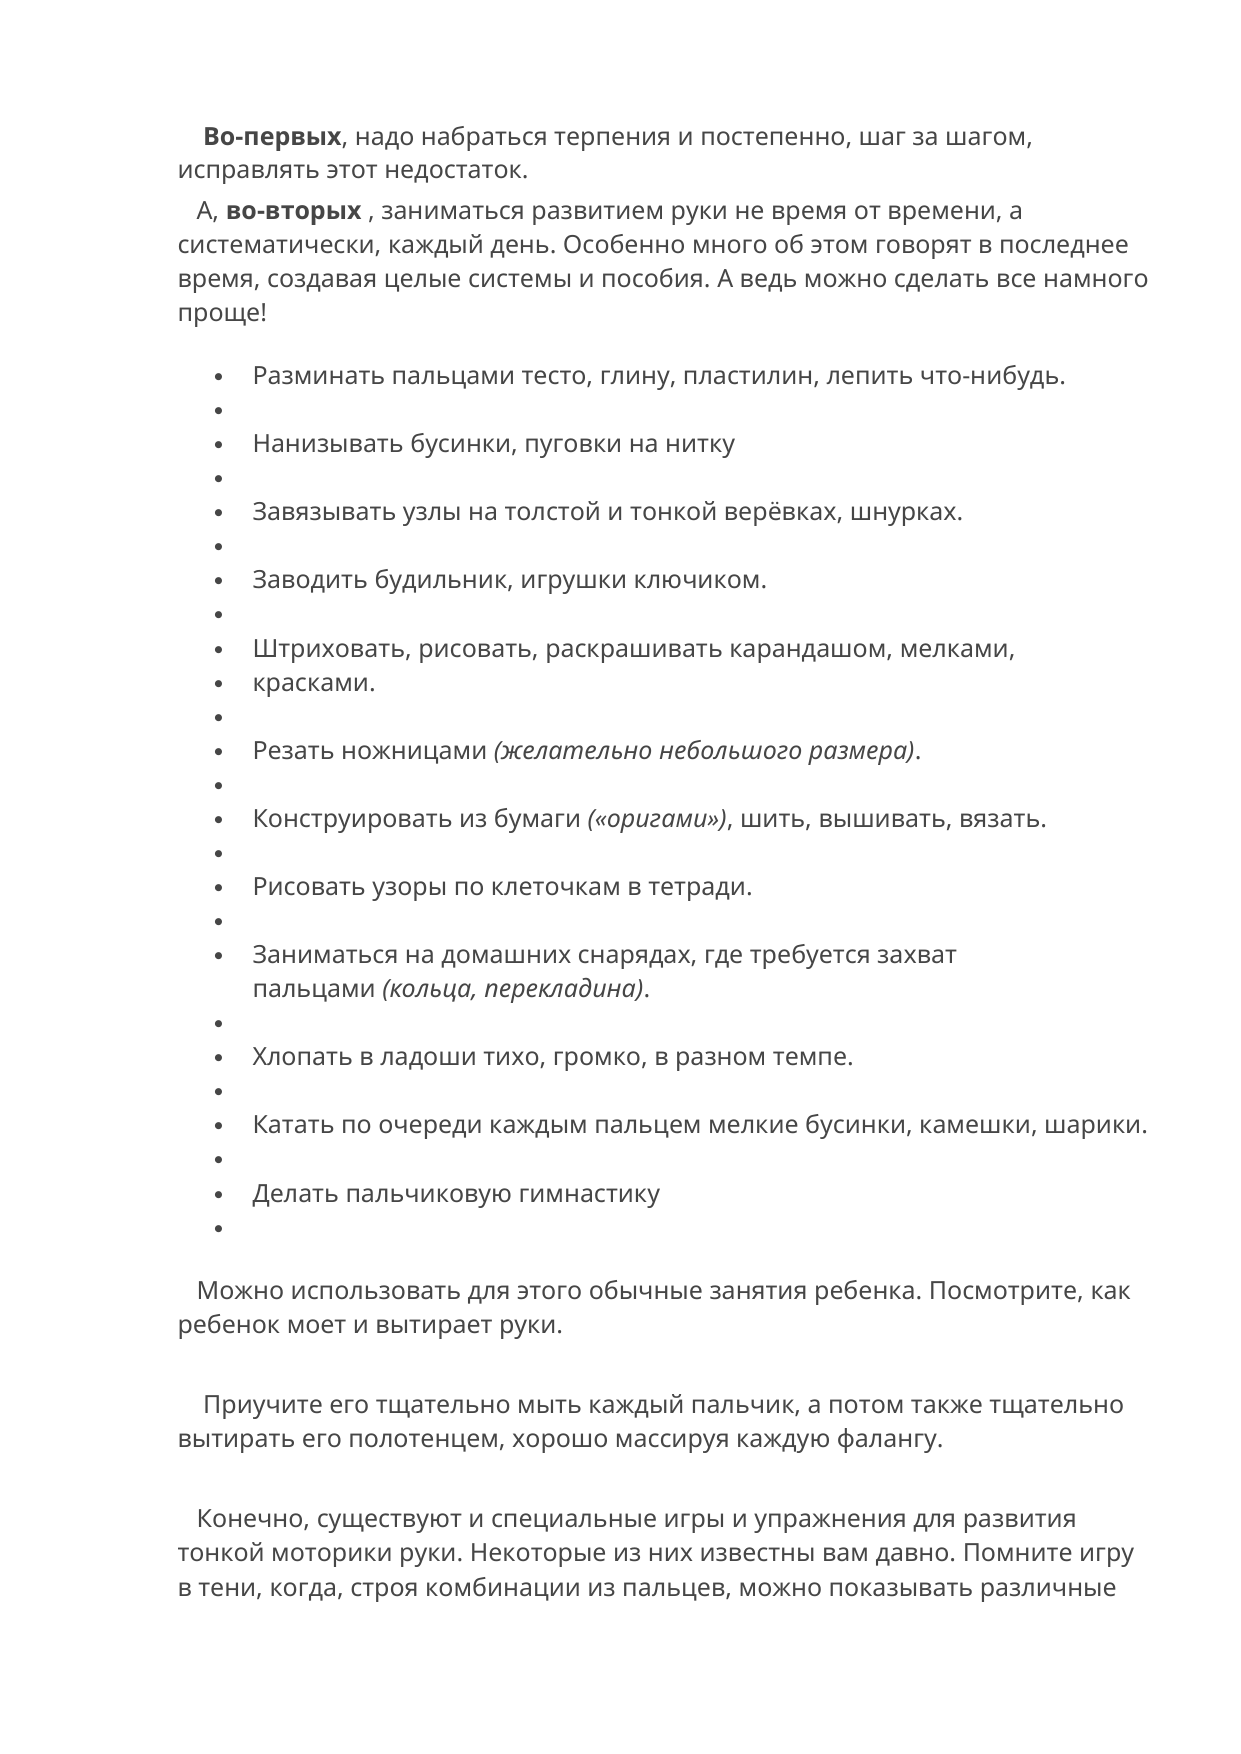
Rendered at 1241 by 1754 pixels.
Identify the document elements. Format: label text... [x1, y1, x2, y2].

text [177, 1501, 1152, 1603]
list Завязывать узлы на толстой и тонкой верёвках, шнурках. [215, 494, 1152, 528]
list Катать по очереди каждым пальцем мелкие бусинки, камешки, шарики. [215, 1107, 1152, 1141]
list Заниматься на домашних снарядах, где требуется захват пальцами (кольца, перекладина). [215, 937, 1152, 1005]
list Резать ножницами (желательно небольшого размера). [215, 732, 1152, 766]
text А, во-вторых , заниматься развитием руки не время от времени, а систематически, каждый день. Особенно много об этом говорят в последнее время, создавая целые системы и пособия. А ведь можно сделать все намного проще! [177, 192, 1152, 328]
text Можно использовать для этого обычные занятия ребенка. Посмотрите, как ребенок моет и вытирает руки. [177, 1272, 1152, 1341]
list Заводить будильник, игрушки ключиком. [215, 562, 1152, 596]
list красками. [215, 664, 1152, 698]
list Штриховать, рисовать, раскрашивать карандашом, мелками, [215, 630, 1152, 664]
text Во-первых, надо набраться терпения и постепенно, шаг за шагом, исправлять этот недостаток. [177, 118, 1152, 186]
list Рисовать узоры по клеточкам в тетради. [215, 869, 1152, 903]
text Приучите его тщательно мыть каждый пальчик, а потом также тщательно вытирать его полотенцем, хорошо массируя каждую фалангу. [177, 1387, 1152, 1455]
list Конструировать из бумаги («оригами»), шить, вышивать, вязать. [215, 801, 1152, 834]
list Нанизывать бусинки, пуговки на нитку [215, 426, 1152, 460]
list Разминать пальцами тесто, глину, пластилин, лепить что-нибудь. [215, 358, 1152, 392]
list Хлопать в ладоши тихо, громко, в разном темпе. [215, 1039, 1152, 1073]
list Делать пальчиковую гимнастику [215, 1175, 1152, 1209]
